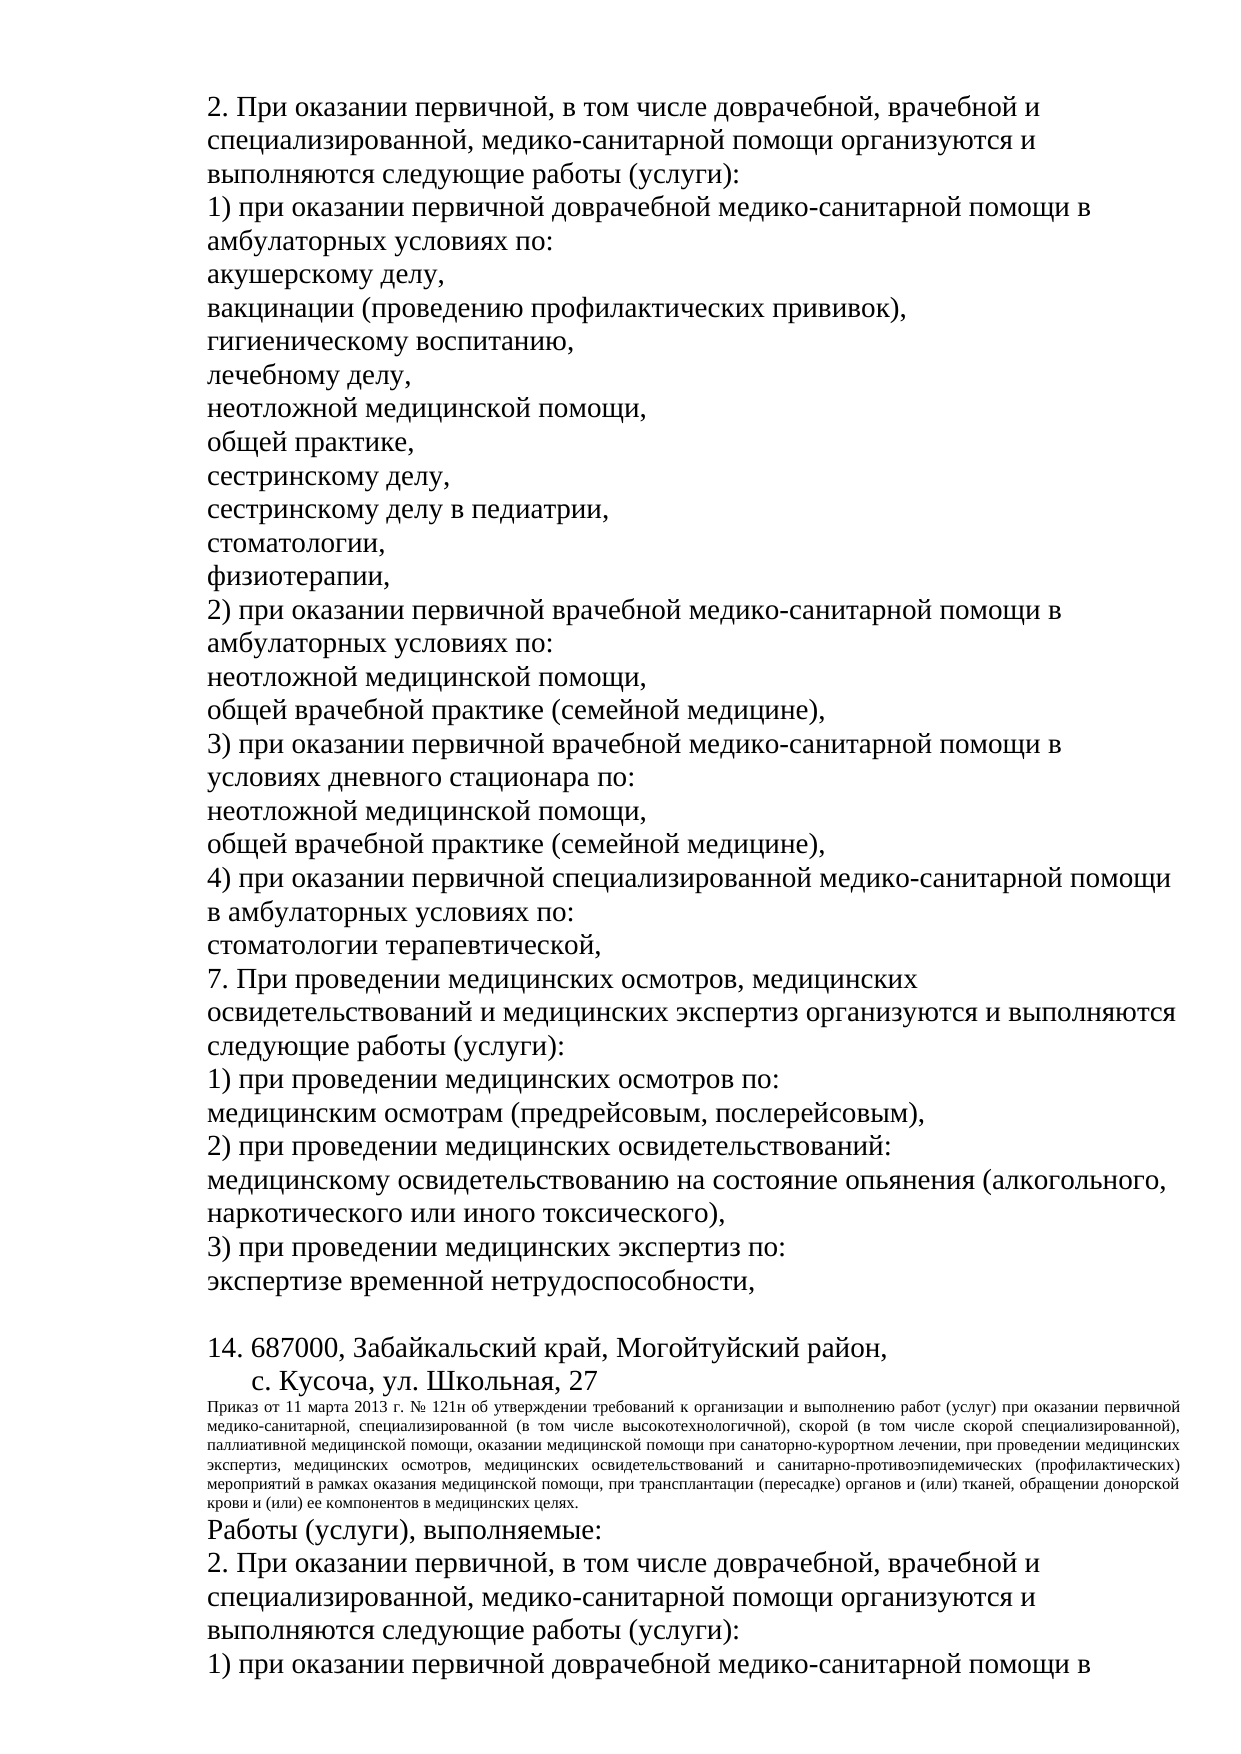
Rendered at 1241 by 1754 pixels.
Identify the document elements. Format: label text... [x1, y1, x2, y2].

text 2. При оказании первичной, в том числе доврачебной, врачебной и специализированной, медико-санитарной помощи организуются и выполняются следующие работы (услуги): 1) при оказании первичной доврачебной медико-санитарной помощи в амбулаторных условиях по: акушерскому делу, вакцинации (проведению профилактических прививок), гигиеническому воспитанию, лечебному делу, неотложной медицинской помощи, общей практике, сестринскому делу, сестринскому делу в педиатрии, стоматологии, физиотерапии, 2) при оказании первичной врачебной медико-санитарной помощи в амбулаторных условиях по: неотложной медицинской помощи, общей врачебной практике (семейной медицине), 3) при оказании первичной врачебной медико-санитарной помощи в условиях дневного стационара по: неотложной медицинской помощи, общей врачебной практике (семейной медицине), 4) при оказании первичной специализированной медико-санитарной помощи в амбулаторных условиях по: стоматологии терапевтической, 7. При проведении медицинских осмотров, медицинских освидетельствований и медицинских экспертиз организуются и выполняются следующие работы (услуги): 1) при проведении медицинских осмотров по: медицинским осмотрам (предрейсовым, послерейсовым), 2) при проведении медицинских освидетельствований: медицинскому освидетельствованию на состояние опьянения (алкогольного, наркотического или иного токсического), 3) при проведении медицинских экспертиз по: экспертизе временной нетрудоспособности, [207, 89, 1181, 1296]
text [207, 1545, 1181, 1679]
text Приказ от 11 марта 2013 г. № 121н об утверждении требований к организации и выполнению работ (услуг) при оказании первичной медико-санитарной, специализированной (в том числе высокотехнологичной), скорой (в том числе скорой специализированной), паллиативной медицинской помощи, оказании медицинской помощи при санаторно-курортном лечении, при проведении медицинских экспертиз, медицинских осмотров, медицинских освидетельствований и санитарно-противоэпидемических (профилактических) мероприятий в рамках оказания медицинской помощи, при трансплантации (пересадке) органов и (или) тканей, обращении донорской крови и (или) ее компонентов в медицинских целях. [207, 1397, 1181, 1512]
text Работы (услуги), выполняемые: [207, 1512, 1181, 1545]
text 14. 687000, Забайкальский край, Могойтуйский район, с. Кусоча, ул. Школьная, 27 [207, 1330, 1181, 1397]
